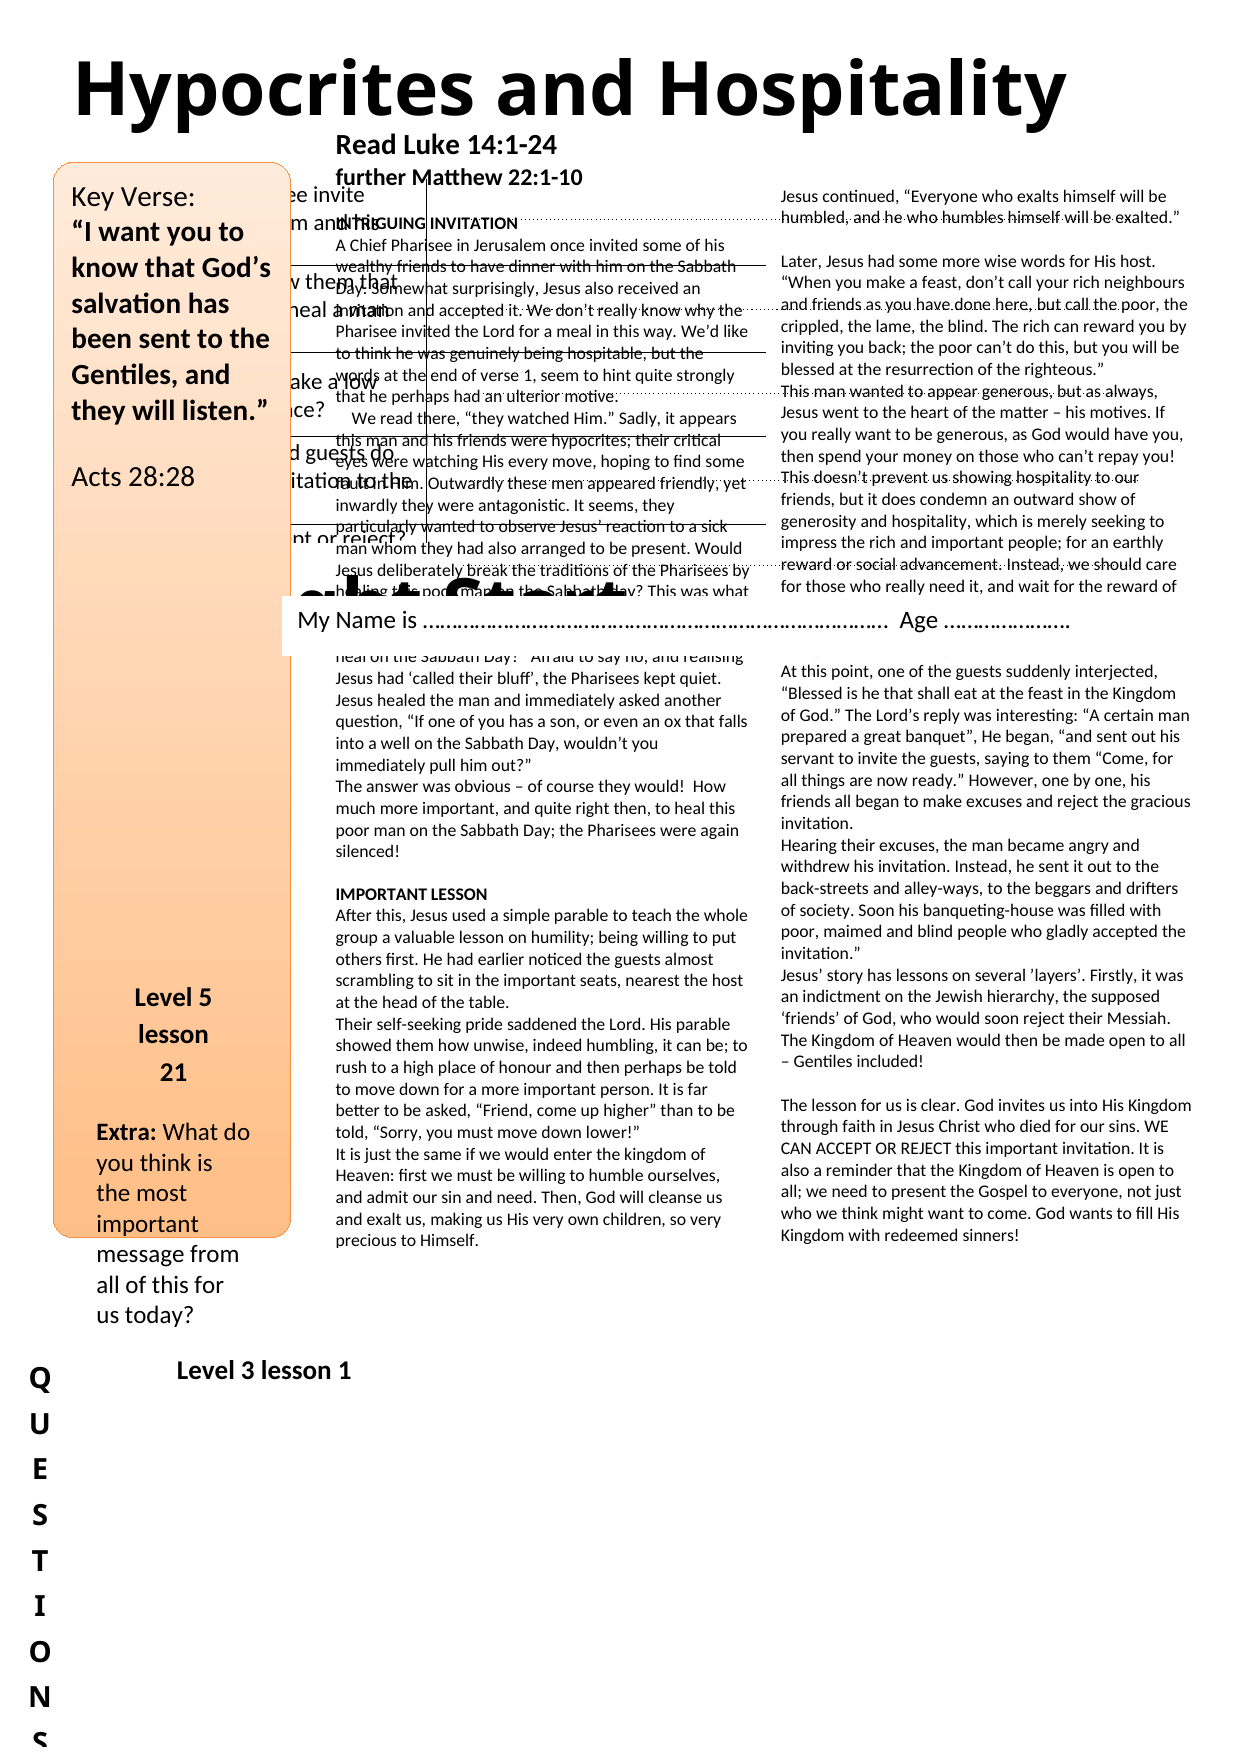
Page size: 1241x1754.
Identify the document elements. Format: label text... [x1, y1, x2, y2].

table_cell 5. What must we accept or reject? [291, 525, 426, 543]
table_header 1. Why did the Pharisee invite Jesus to dine with him and his friends? [291, 179, 426, 265]
table_header [427, 179, 766, 265]
table_cell 2. How did Jesus show them that it was not wrong to heal a man on the Sabbath day? [291, 266, 426, 352]
table_cell [427, 525, 766, 543]
table_cell 4. What did the invited guests do when given their invitation to the feast? [291, 437, 426, 523]
table_cell 3. Why is it better to take a low place than a high place? [291, 353, 426, 436]
table_cell [427, 437, 766, 523]
table_cell [427, 266, 766, 352]
table_cell [427, 353, 766, 436]
